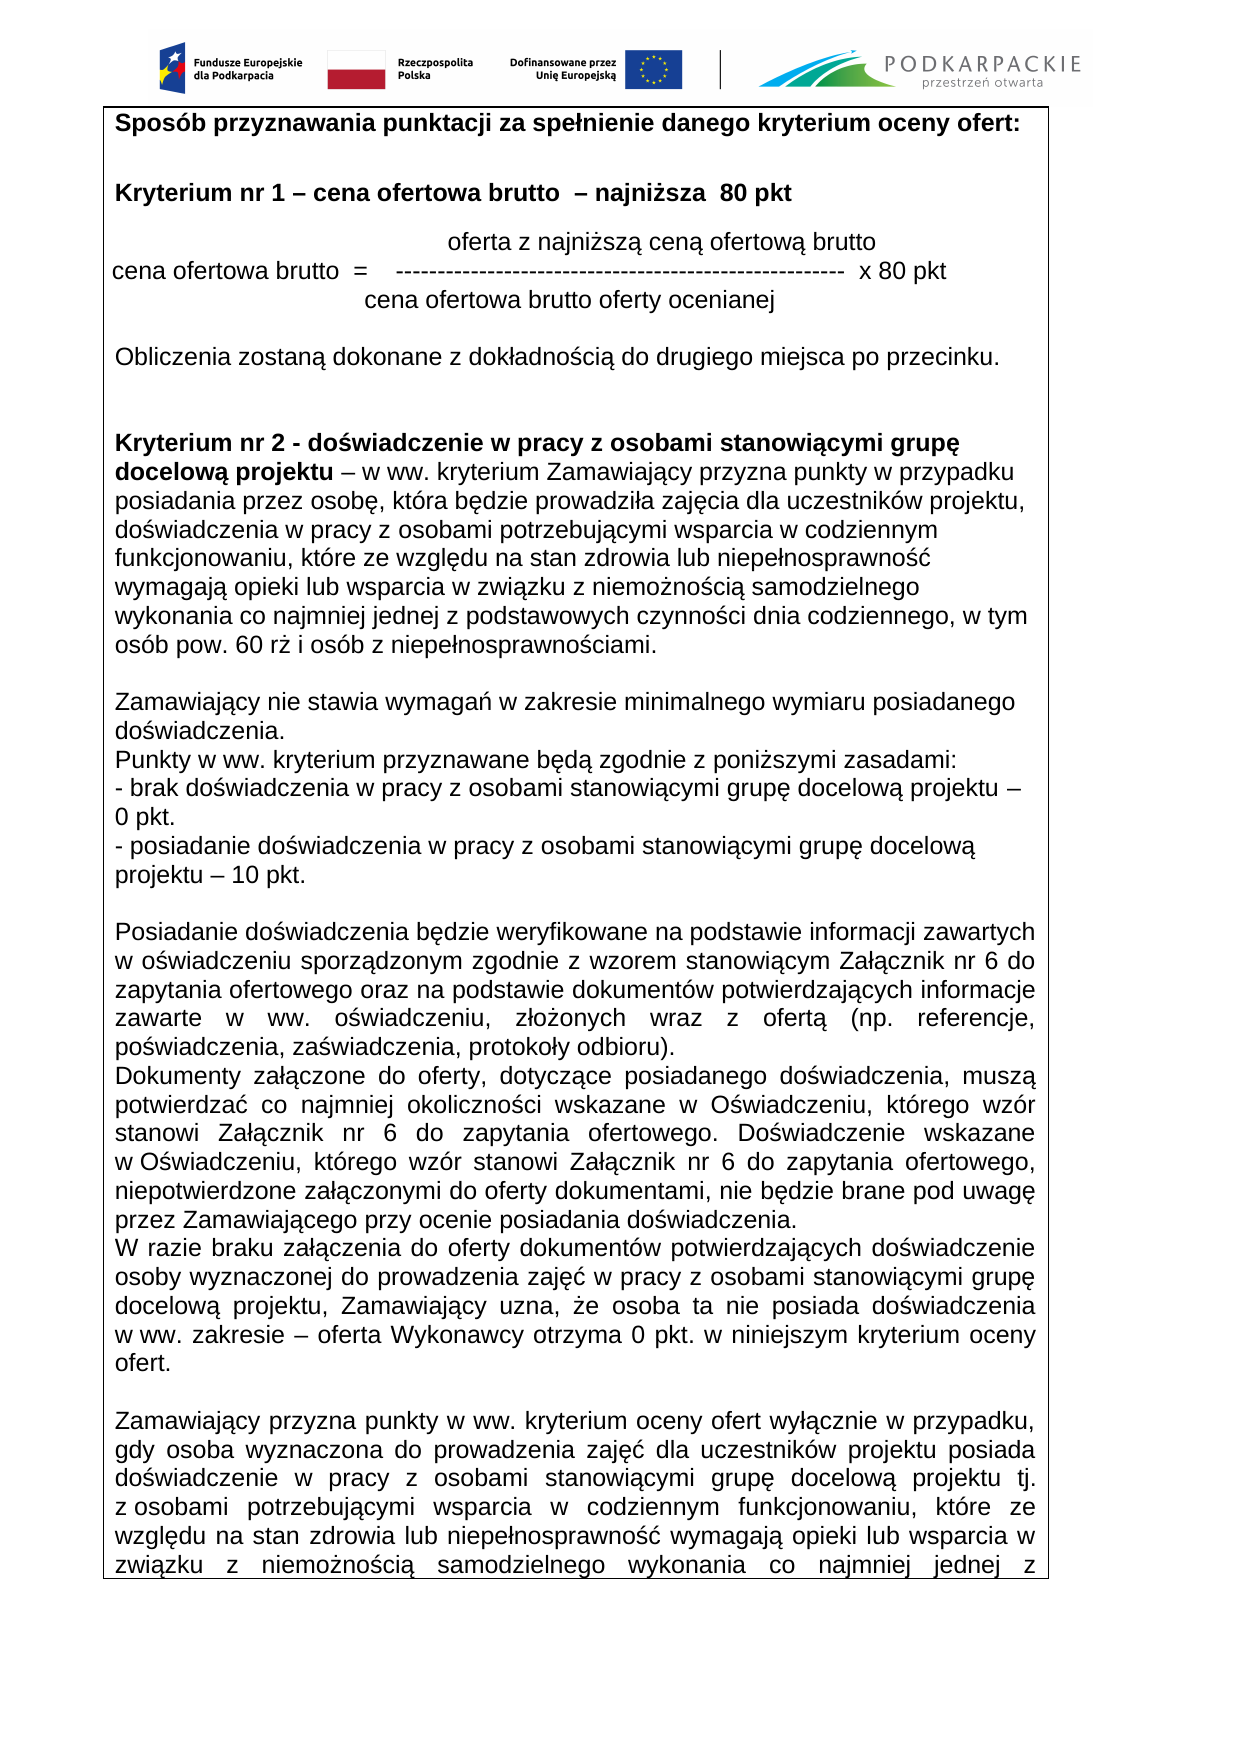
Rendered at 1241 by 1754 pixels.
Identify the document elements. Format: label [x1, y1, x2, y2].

table_cell [104, 108, 1048, 1578]
picture [147, 29, 1093, 107]
